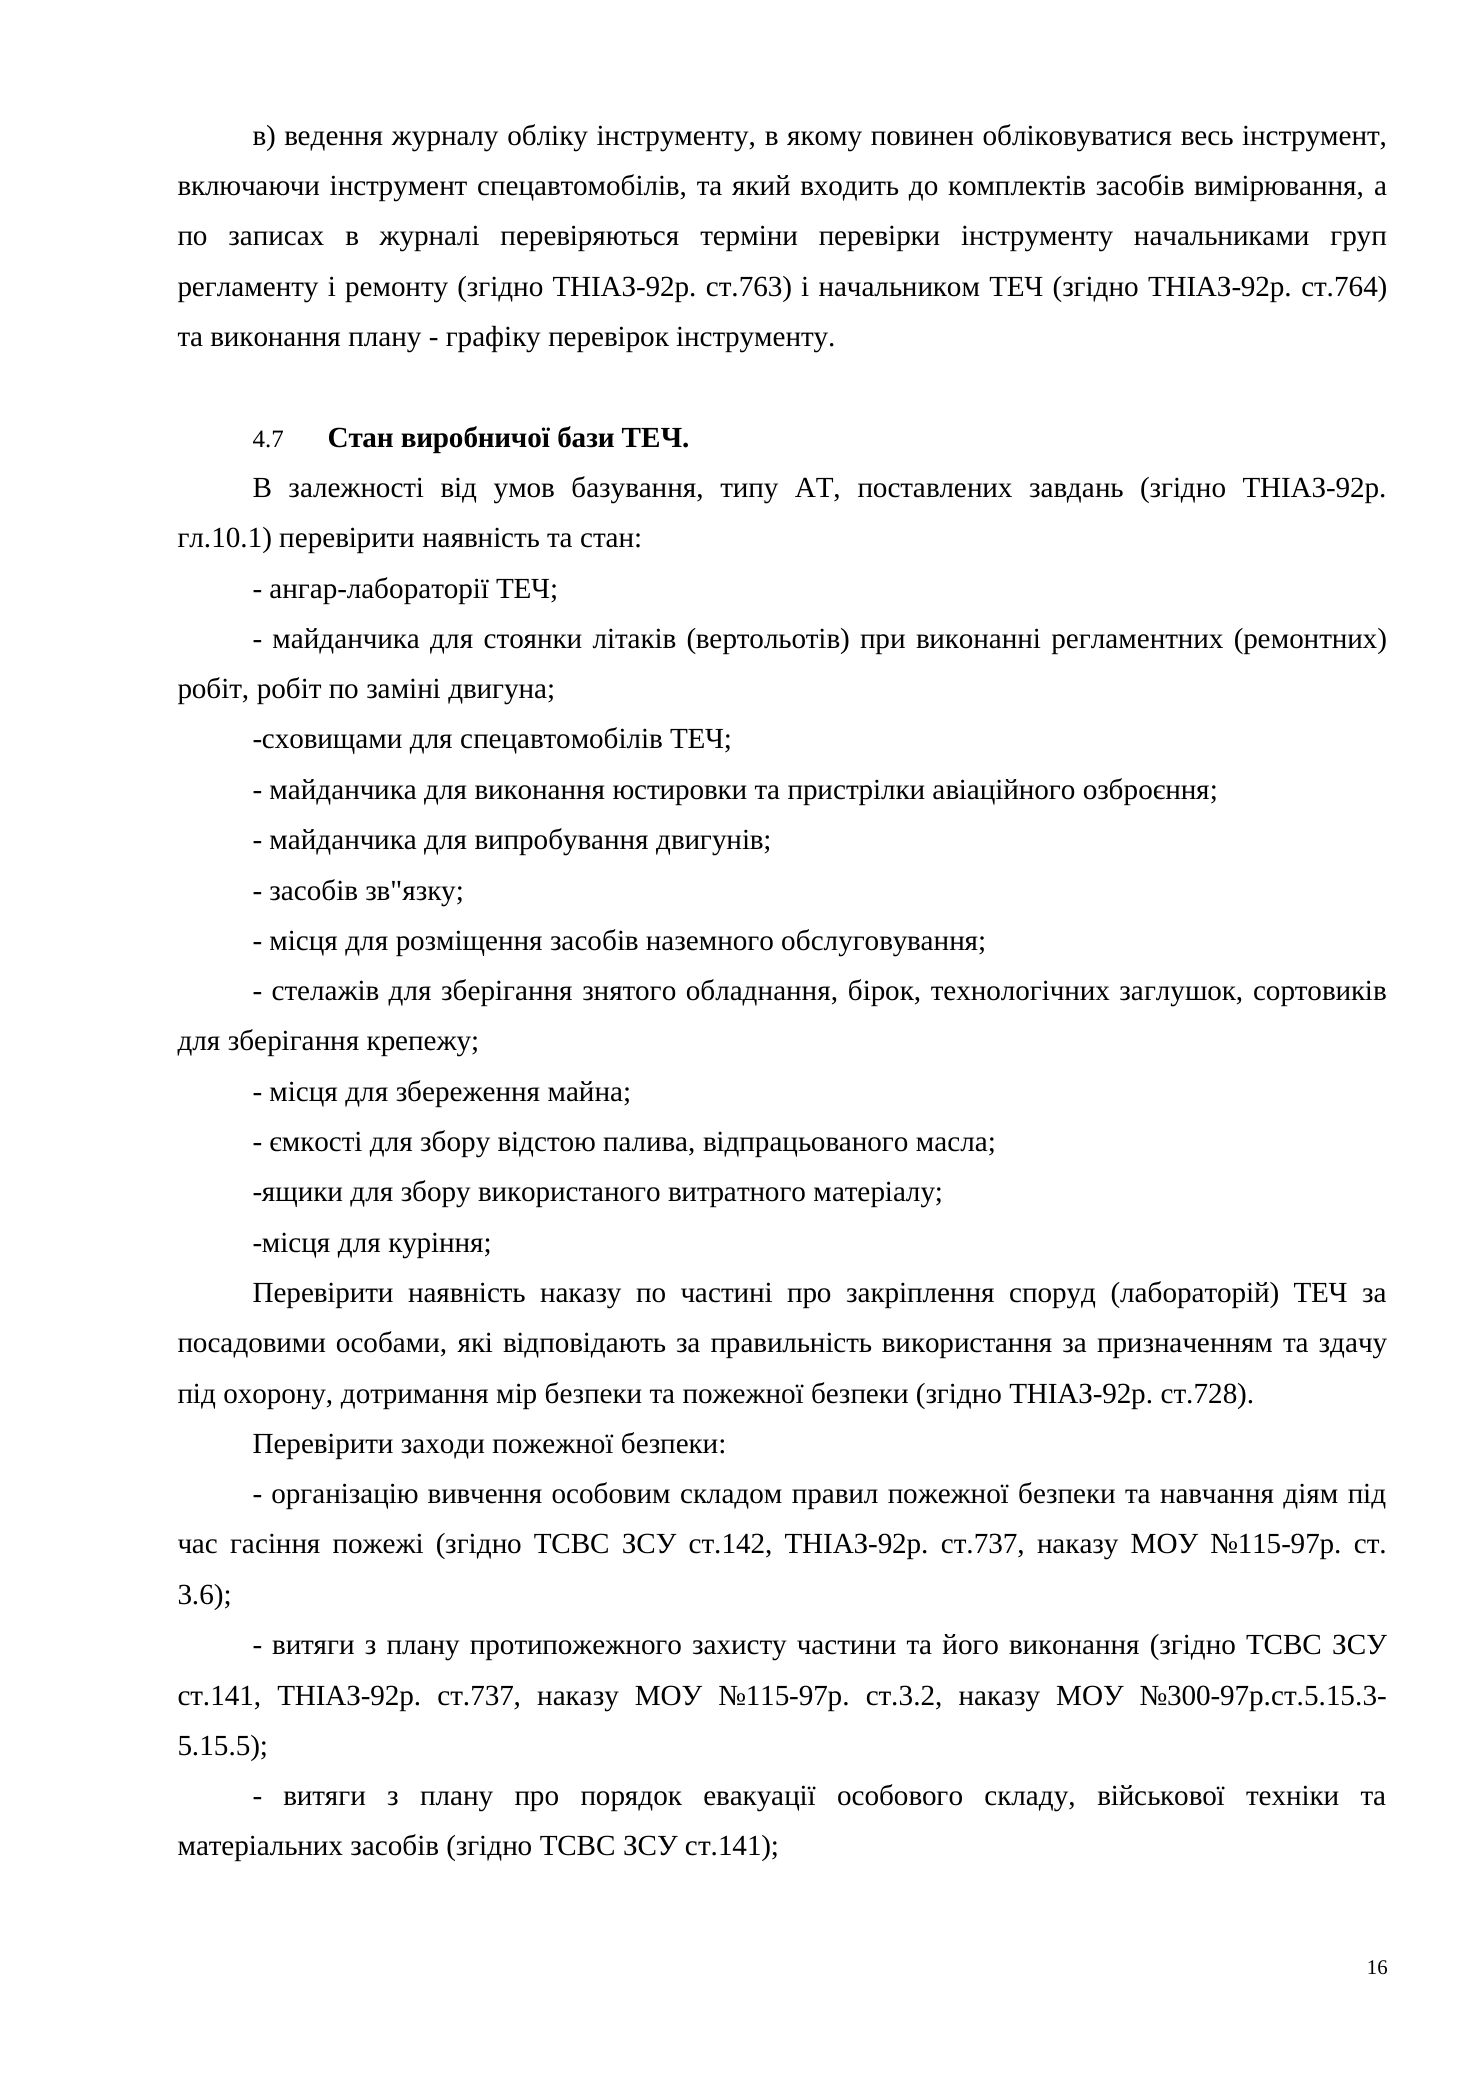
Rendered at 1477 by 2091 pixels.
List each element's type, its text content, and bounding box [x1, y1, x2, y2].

text - ангар-лабораторії ТЕЧ; [177, 571, 1388, 604]
text - витяги з плану про порядок евакуації особового складу, військової техніки та матеріальних засобів (згідно ТСВС ЗСУ ст.141); [177, 1778, 1388, 1862]
text - місця для розміщення засобів наземного обслуговування; [177, 923, 1388, 957]
text - майданчика для виконання юстировки та пристрілки авіаційного озброєння; [177, 772, 1388, 806]
text В залежності від умов базування, типу АТ, поставлених завдань (згідно ТНІАЗ-92р. гл.10.1) перевірити наявність та стан: [177, 470, 1388, 554]
text - стелажів для зберігання знятого обладнання, бірок, технологічних заглушок, сортовиків для зберігання крепежу; [177, 973, 1388, 1057]
text - місця для збереження майна; [177, 1074, 1388, 1108]
text - майданчика для стоянки літаків (вертольотів) при виконанні регламентних (ремонтних) робіт, робіт по заміні двигуна; [177, 621, 1388, 705]
text в) ведення журналу обліку інструменту, в якому повинен обліковуватися весь інструмент, включаючи інструмент спецавтомобілів, та який входить до комплектів засобів вимірювання, а по записах в журналі перевіряються терміни перевірки інструменту начальниками груп регламенту і ремонту (згідно ТНІАЗ-92р. ст.763) і начальником ТЕЧ (згідно ТНІАЗ-92р. ст.764) та виконання плану - графіку перевірок інструменту. [177, 118, 1388, 353]
text - засобів зв"язку; [177, 873, 1388, 906]
text - організацію вивчення особовим складом правил пожежної безпеки та навчання діям під час гасіння пожежі (згідно ТСВС ЗСУ ст.142, ТНІАЗ-92р. ст.737, наказу МОУ №115-97р. ст. 3.6); [177, 1477, 1388, 1611]
text -ящики для збору використаного витратного матеріалу; [177, 1175, 1388, 1208]
text - витяги з плану протипожежного захисту частини та його виконання (згідно ТСВС ЗСУ ст.141, ТНІАЗ-92р. ст.737, наказу МОУ №115-97р. ст.3.2, наказу МОУ №300-97р.ст.5.15.3-5.15.5); [177, 1627, 1388, 1762]
text - ємкості для збору відстою палива, відпрацьованого масла; [177, 1124, 1388, 1158]
text -сховищами для спецавтомобілів ТЕЧ; [177, 722, 1388, 755]
text Перевірити наявність наказу по частині про закріплення споруд (лабораторій) ТЕЧ за посадовими особами, які відповідають за правильність використання за призначенням та здачу під охорону, дотримання мір безпеки та пожежної безпеки (згідно ТНІАЗ-92р. ст.728). [177, 1275, 1388, 1409]
list Стан виробничої бази ТЕЧ. [177, 420, 1388, 453]
text - майданчика для випробування двигунів; [177, 822, 1388, 856]
text -місця для куріння; [177, 1225, 1388, 1258]
text Перевірити заходи пожежної безпеки: [177, 1426, 1388, 1460]
